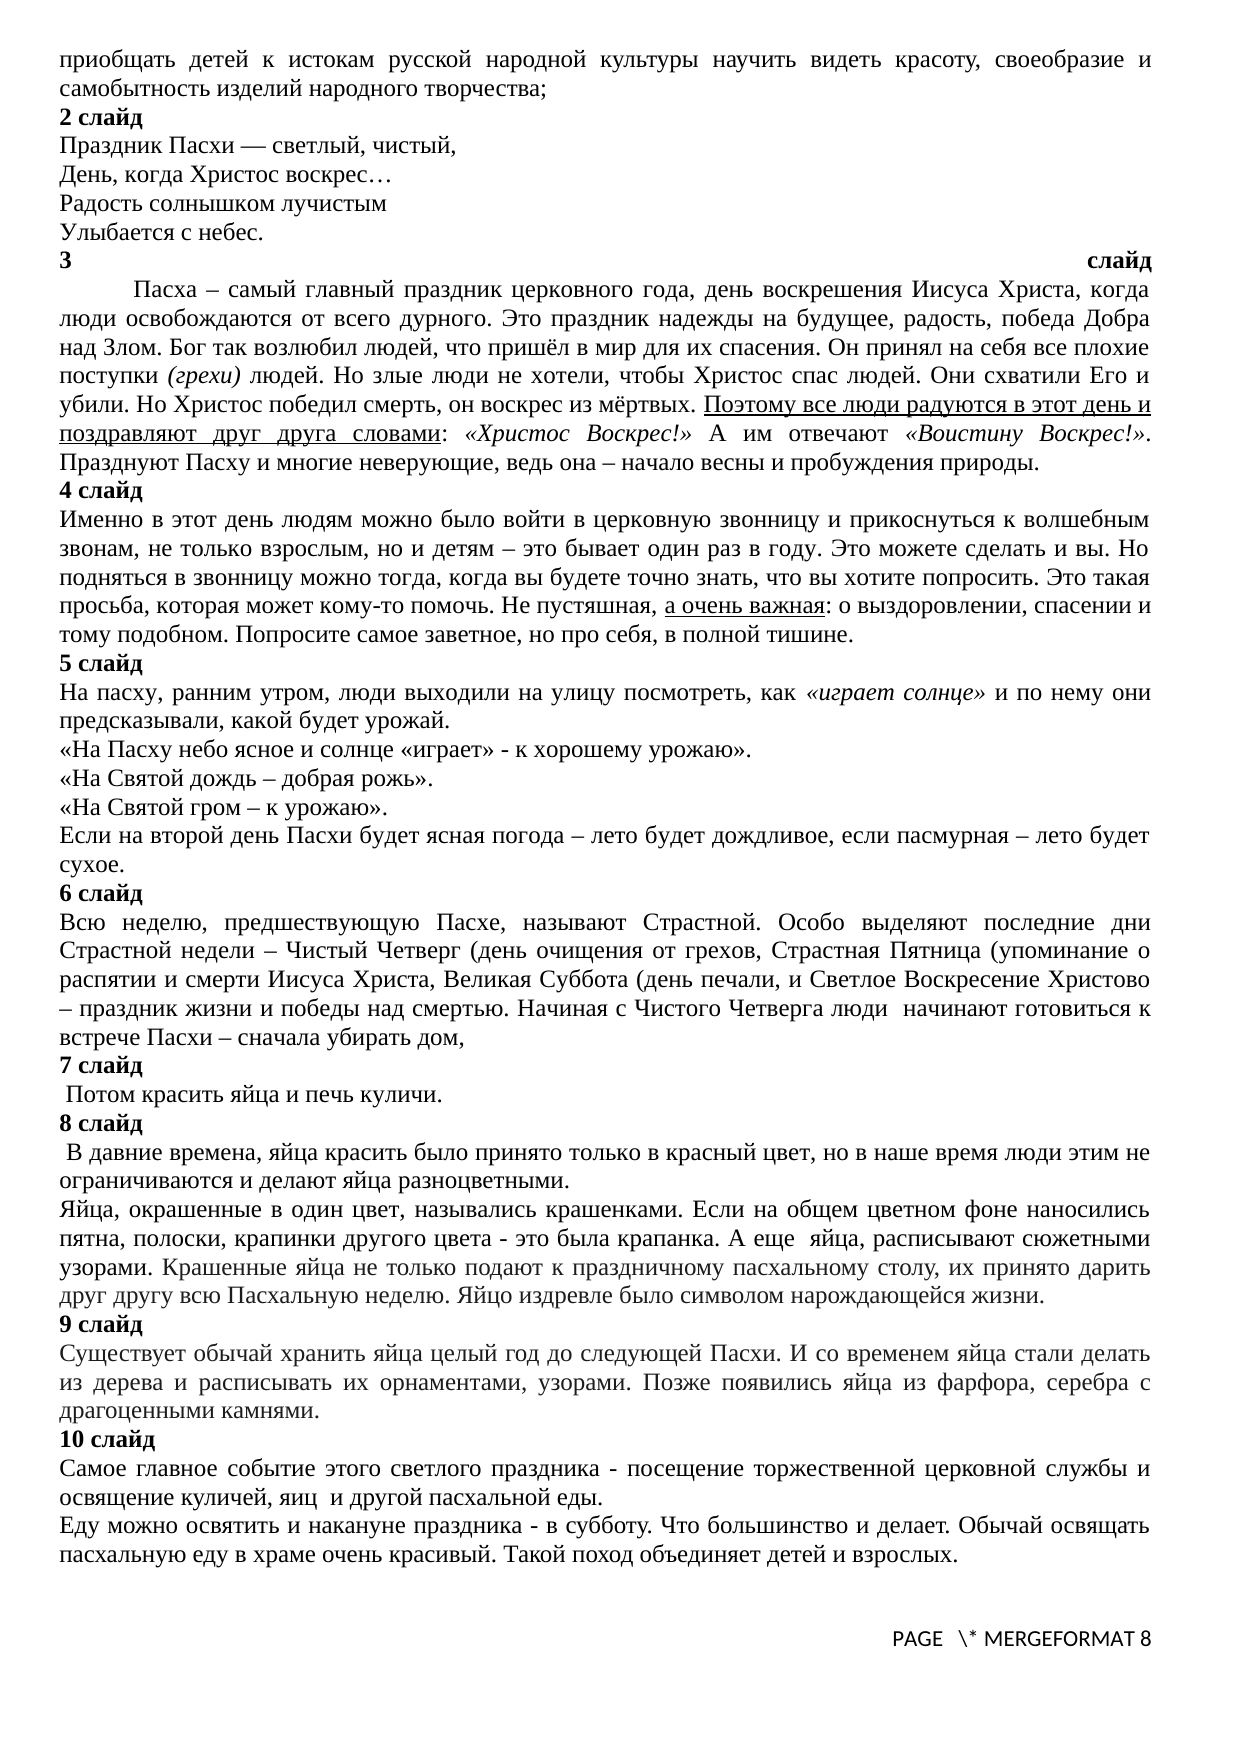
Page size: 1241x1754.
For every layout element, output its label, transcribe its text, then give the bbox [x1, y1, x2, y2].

text Еду можно освятить и накануне праздника - в субботу. Что большинство и делает. Обычай освящать пасхальную еду в храме очень красивый. Такой поход объединяет детей и взрослых. [59, 1511, 1152, 1568]
text 10 слайд [59, 1424, 1152, 1453]
text Улыбается с небес. [59, 217, 1152, 246]
text «На Святой дождь – добрая рожь». [59, 763, 1152, 792]
text Именно в этот день людям можно было войти в церковную звонницу и прикоснуться к волшебным звонам, не только взрослым, но и детям – это бывает один раз в году. Это можете сделать и вы. Но подняться в звонницу можно тогда, когда вы будете точно знать, что вы хотите попросить. Это такая просьба, которая может кому-то помочь. Не пустяшная, а очень важная: о выздоровлении, спасении и тому подобном. Попросите самое заветное, но про себя, в полной тишине. [59, 504, 1152, 648]
text Существует обычай хранить яйца целый год до следующей Пасхи. И со временем яйца стали делать из дерева и расписывать их орнаментами, узорами. Позже появились яйца из фарфора, серебра с драгоценными камнями. [59, 1338, 1152, 1424]
text На пасху, ранним утром, люди выходили на улицу посмотреть, как «играет солнце» и по нему они предсказывали, какой будет урожай. [59, 677, 1152, 734]
text Яйца, окрашенные в один цвет, назывались крашенками. Если на общем цветном фоне наносились пятна, полоски, крапинки другого цвета - это была крапанка. А еще яйца, расписывают сюжетными узорами. Крашенные яйца не только подают к праздничному пасхальному столу, их принято дарить друг другу всю Пасхальную неделю. Яйцо издревле было символом нарождающейся жизни. [59, 1194, 1152, 1309]
text Праздник Пасхи — светлый, чистый, [59, 131, 1152, 159]
text Потом красить яйца и печь куличи. [59, 1079, 1152, 1108]
text «На Пасху небо ясное и солнце «играет» - к хорошему урожаю». [59, 734, 1152, 763]
text 4 слайд [59, 476, 1152, 504]
text 9 слайд [59, 1309, 1152, 1338]
text приобщать детей к истокам русской народной культуры научить видеть красоту, своеобразие и самобытность изделий народного творчества; [59, 44, 1152, 102]
text 7 слайд [59, 1051, 1152, 1079]
text 2 слайд [59, 102, 1152, 131]
text Всю неделю, предшествующую Пасхе, называют Страстной. Особо выделяют последние дни Страстной недели – Чистый Четверг (день очищения от грехов, Страстная Пятница (упоминание о распятии и смерти Иисуса Христа, Великая Суббота (день печали, и Светлое Воскресение Христово – праздник жизни и победы над смертью. Начиная с Чистого Четверга люди начинают готовиться к встрече Пасхи – сначала убирать дом, [59, 907, 1152, 1051]
text Если на второй день Пасхи будет ясная погода – лето будет дождливое, если пасмурная – лето будет сухое. [59, 821, 1152, 878]
text Самое главное событие этого светлого праздника - посещение торжественной церковной службы и освящение куличей, яиц и другой пасхальной еды. [59, 1453, 1152, 1511]
text 6 слайд [59, 878, 1152, 907]
text 3 слайд Пасха – самый главный праздник церковного года, день воскрешения Иисуса Христа, когда люди освобождаются от всего дурного. Это праздник надежды на будущее, радость, победа Добра над Злом. Бог так возлюбил людей, что пришёл в мир для их спасения. Он принял на себя все плохие поступки (грехи) людей. Но злые люди не хотели, чтобы Христос спас людей. Они схватили Его и убили. Но Христос победил смерть, он воскрес из мёртвых. Поэтому все люди радуются в этот день и поздравляют друг друга словами: «Христос Воскрес!» А им отвечают «Воистину Воскрес!». Празднуют Пасху и многие неверующие, ведь она – начало весны и пробуждения природы. [59, 246, 1152, 476]
text 5 слайд [59, 648, 1152, 677]
text В давние времена, яйца красить было принято только в красный цвет, но в наше время люди этим не ограничиваются и делают яйца разноцветными. [59, 1137, 1152, 1194]
text «На Святой гром – к урожаю». [59, 792, 1152, 821]
text 8 слайд [59, 1108, 1152, 1137]
text День, когда Христос воскрес… [59, 159, 1152, 188]
text Радость солнышком лучистым [59, 188, 1152, 217]
